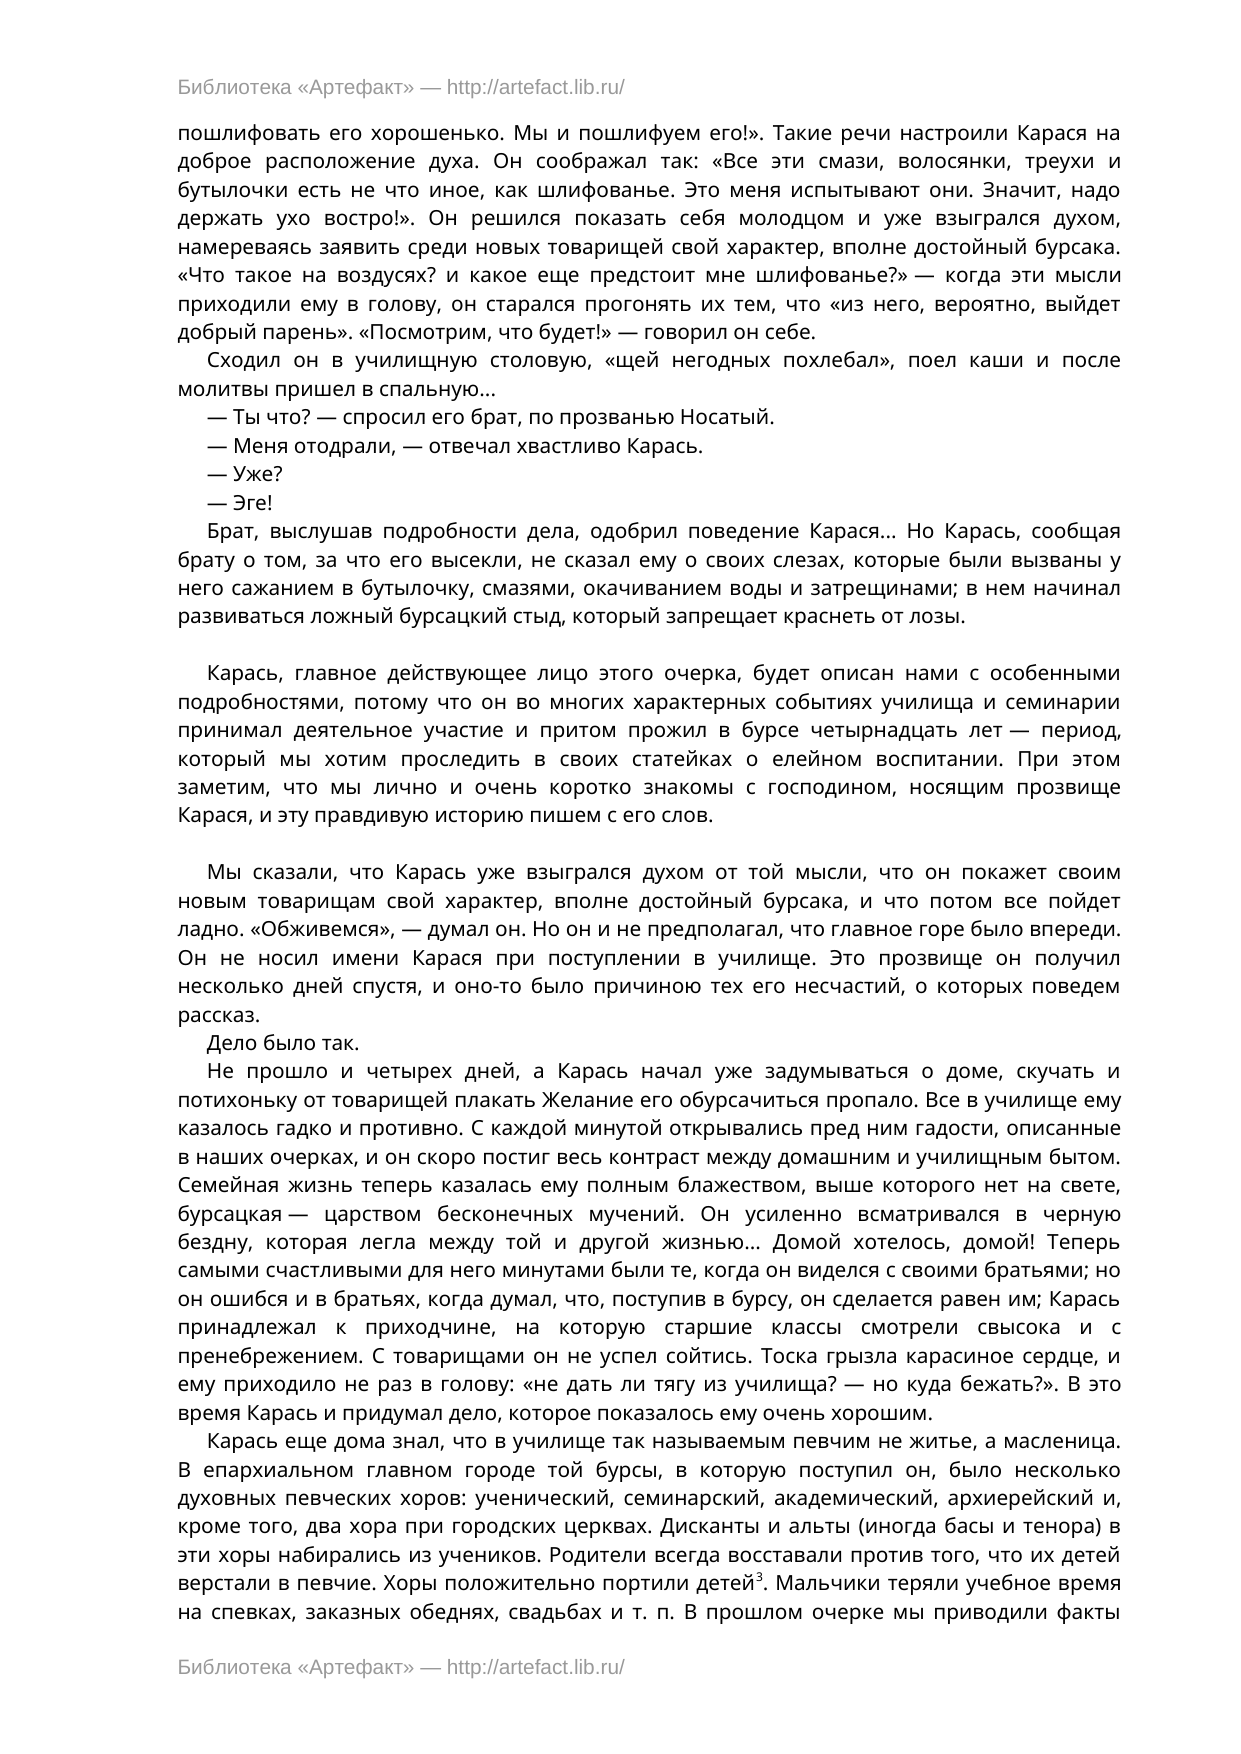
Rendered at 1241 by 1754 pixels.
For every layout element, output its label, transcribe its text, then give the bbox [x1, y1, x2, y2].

text Сходил он в училищную столовую, «щей негодных похлебал», поел каши и после молитвы пришел в спальную... [177, 346, 1122, 402]
text Карась, главное действующее лицо этого очерка, будет описан нами с особенными подробностями, потому что он во многих характерных событиях училища и семинарии принимал деятельное участие и притом прожил в бурсе четырнадцать лет — период, который мы хотим проследить в своих статейках о елейном воспитании. При этом заметим, что мы лично и очень коротко знакомы с господином, носящим прозвище Карася, и эту правдивую историю пишем с его слов. [177, 658, 1122, 829]
text — Эге! [177, 488, 1122, 516]
text Мы сказали, что Карась уже взыгрался духом от той мысли, что он покажет своим новым товарищам свой характер, вполне достойный бурсака, и что потом все пойдет ладно. «Обживемся», — думал он. Но он и не предполагал, что главное горе было впереди. Он не носил имени Карася при поступлении в училище. Это прозвище он получил несколько дней спустя, и оно-то было причиною тех его несчастий, о которых поведем рассказ. [177, 857, 1122, 1028]
text — Ты что? — спросил его брат, по прозванью Носатый. [177, 402, 1122, 431]
text Не прошло и четырех дней, а Карась начал уже задумываться о доме, скучать и потихоньку от товарищей плакать Желание его обурсачиться пропало. Все в училище ему казалось гадко и противно. С каждой минутой открывались пред ним гадости, описанные в наших очерках, и он скоро постиг весь контраст между домашним и училищным бытом. Семейная жизнь теперь казалась ему полным блажеством, выше которого нет на свете, бурсацкая — царством бесконечных мучений. Он усиленно всматривался в черную бездну, которая легла между той и другой жизнью... Домой хотелось, домой! Теперь самыми счастливыми для него минутами были те, когда он виделся с своими братьями; но он ошибся и в братьях, когда думал, что, поступив в бурсу, он сделается равен им; Карась принадлежал к приходчине, на которую старшие классы смотрели свысока и с пренебрежением. С товарищами он не успел сойтись. Тоска грызла карасиное сердце, и ему приходило не раз в голову: «не дать ли тягу из училища? — но куда бежать?». В это время Карась и придумал дело, которое показалось ему очень хорошим. [177, 1057, 1122, 1426]
text — Уже? [177, 459, 1122, 488]
text Дело было так. [177, 1028, 1122, 1057]
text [177, 1426, 1122, 1625]
text — Меня отодрали, — отвечал хвастливо Карась. [177, 431, 1122, 459]
text Брат, выслушав подробности дела, одобрил поведение Карася... Но Карась, сообщая брату о том, за что его высекли, не сказал ему о своих слезах, которые были вызваны у него сажанием в бутылочку, смазями, окачиванием воды и затрещинами; в нем начинал развиваться ложный бурсацкий стыд, который запрещает краснеть от лозы. [177, 516, 1122, 630]
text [177, 118, 1122, 346]
